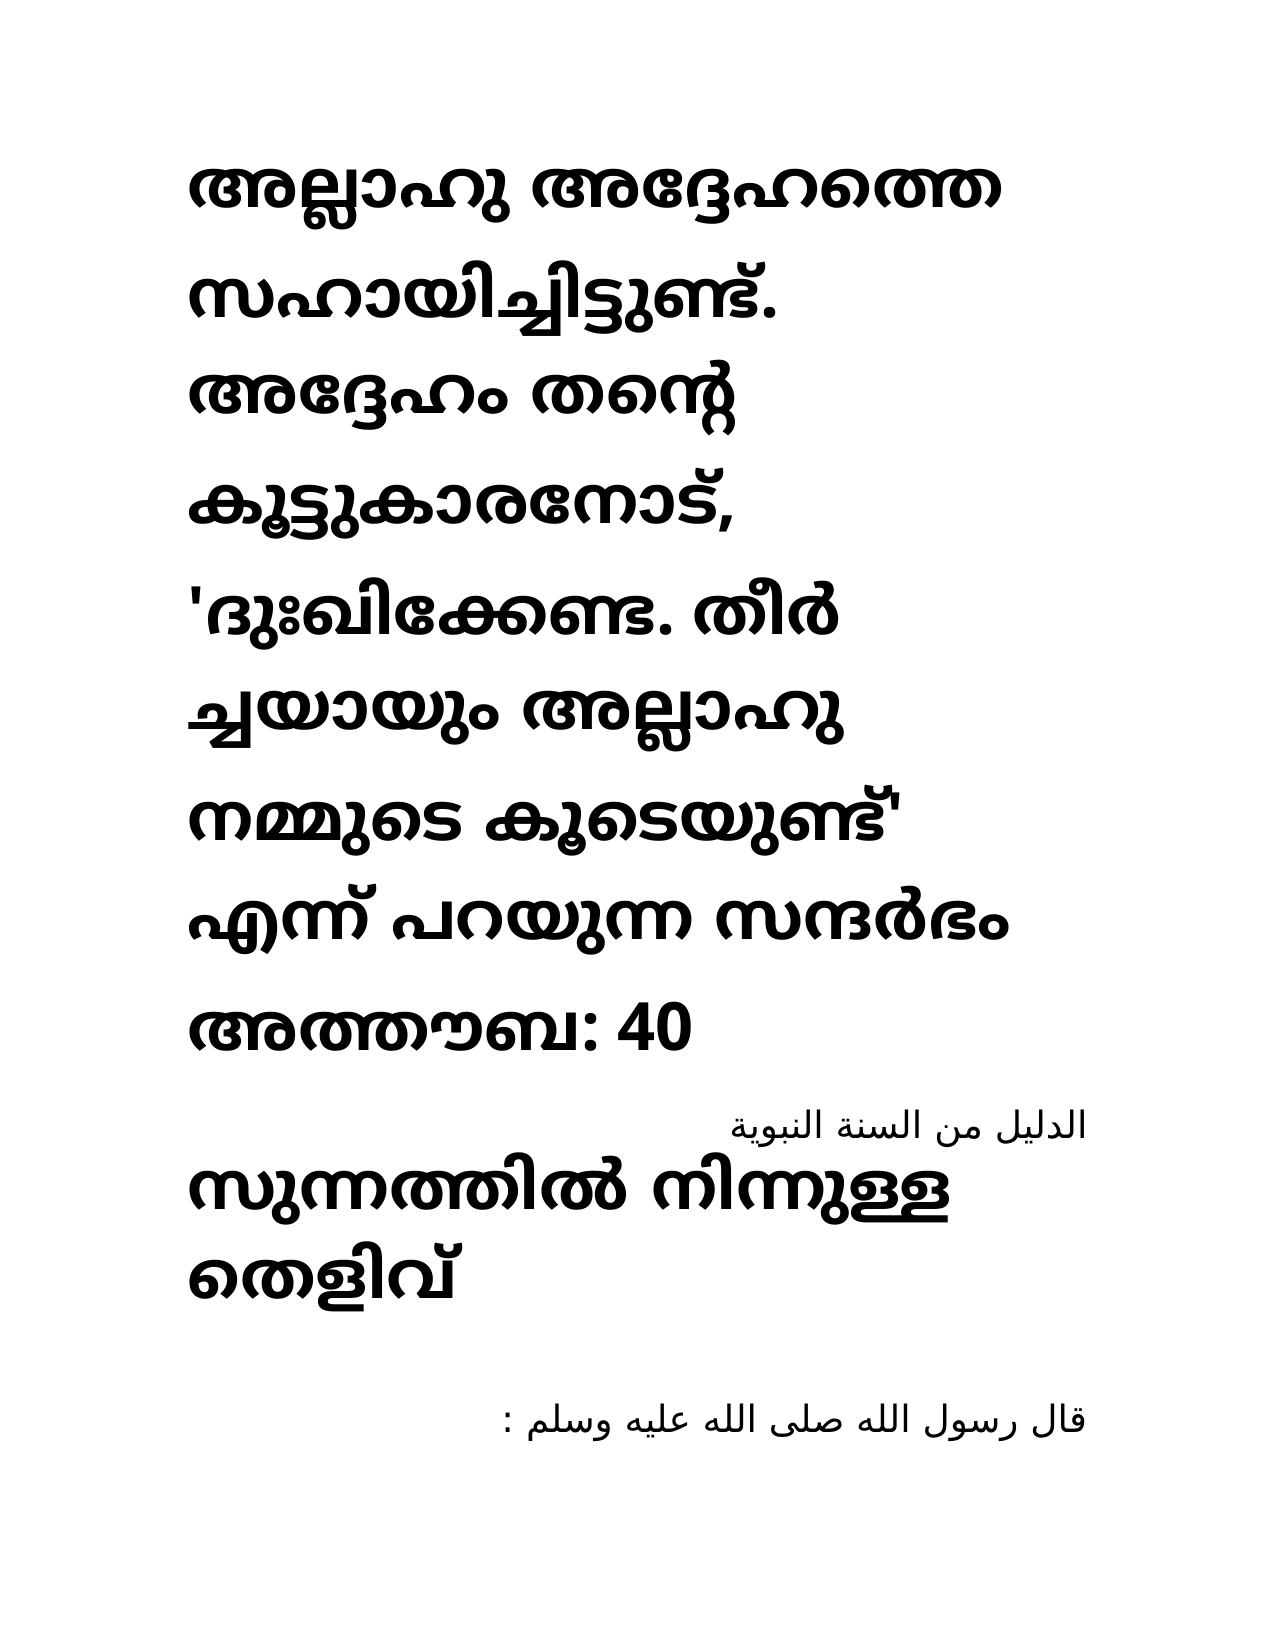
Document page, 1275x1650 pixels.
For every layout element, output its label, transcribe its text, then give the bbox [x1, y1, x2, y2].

text സുന്നത്തിൽ നിന്നുള്ള തെളിവ് [187, 1148, 1087, 1314]
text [187, 150, 1087, 1069]
text قال رسول الله صلى الله عليه وسلم : [187, 1398, 1087, 1441]
text الدليل من السنة النبوية [187, 1104, 1087, 1148]
